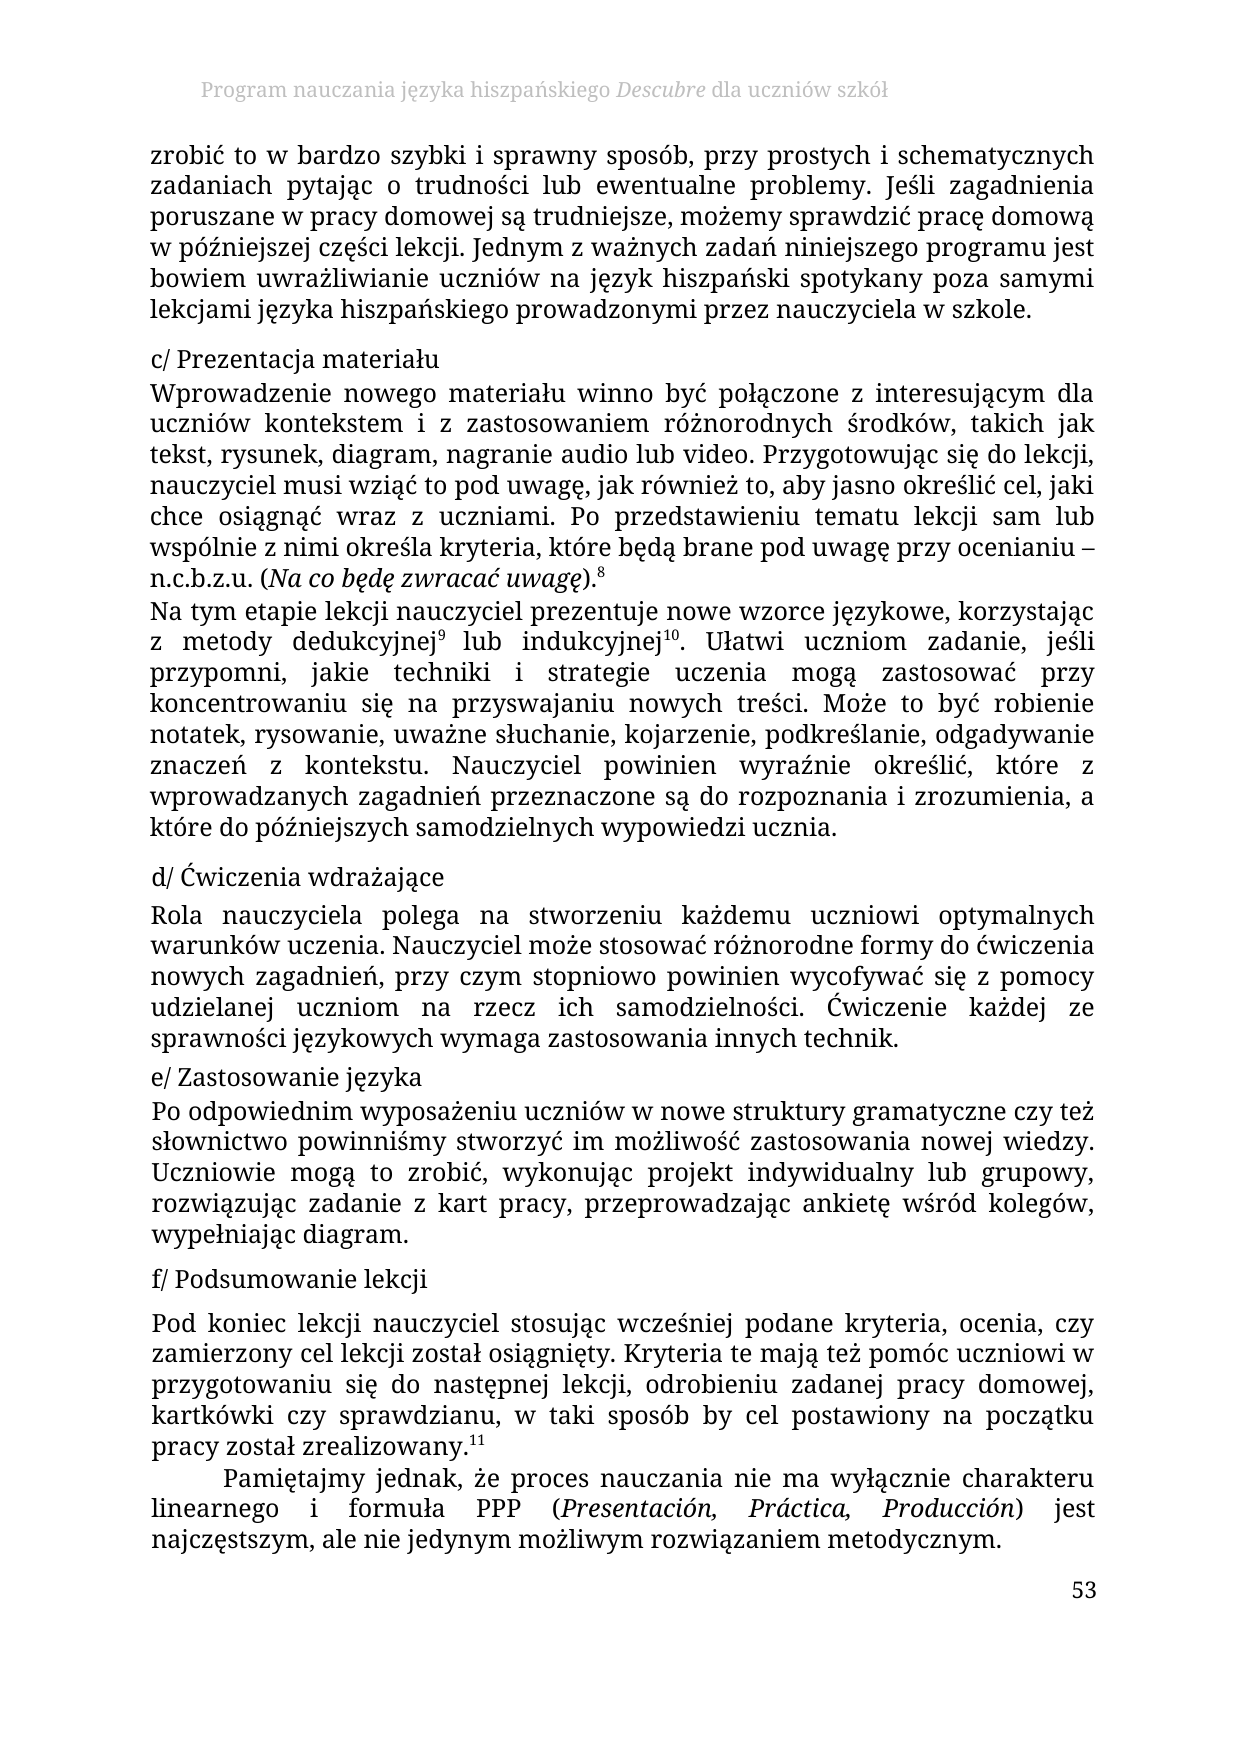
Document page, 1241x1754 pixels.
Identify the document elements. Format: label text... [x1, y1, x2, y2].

text Pod koniec lekcji nauczyciel stosując wcześniej podane kryteria, ocenia, czy zamierzony cel lekcji został osiągnięty. Kryteria te mają też pomóc uczniowi w przygotowaniu się do następnej lekcji, odrobieniu zadanej pracy domowej, kartkówki czy sprawdzianu, w taki sposób by cel postawiony na początku pracy został zrealizowany.11 [151, 1307, 1095, 1463]
text Po odpowiednim wyposażeniu uczniów w nowe struktury gramatyczne czy też słownictwo powinniśmy stworzyć im możliwość zastosowania nowej wiedzy. Uczniowie mogą to zrobić, wykonując projekt indywidualny lub grupowy, rozwiązując zadanie z kart pracy, przeprowadzając ankietę wśród kolegów, wypełniając diagram. [151, 1096, 1095, 1251]
text c/ Prezentacja materiału [150, 336, 1180, 377]
text Wprowadzenie nowego materiału winno być połączone z interesującym dla uczniów kontekstem i z zastosowaniem różnorodnych środków, takich jak tekst, rysunek, diagram, nagranie audio lub video. Przygotowując się do lekcji, nauczyciel musi wziąć to pod uwagę, jak również to, aby jasno określić cel, jaki chce osiągnąć wraz z uczniami. Po przedstawieniu tematu lekcji sam lub wspólnie z nimi określa kryteria, które będą brane pod uwagę przy ocenianiu – n.c.b.z.u. (Na co będę zwracać uwagę).8 [149, 378, 1095, 595]
text Pamiętajmy jednak, że proces nauczania nie ma wyłącznie charakteru linearnego i formuła PPP (Presentación, Práctica, Producción) jest najczęstszym, ale nie jedynym możliwym rozwiązaniem metodycznym. [151, 1463, 1095, 1556]
text Na tym etapie lekcji nauczyciel prezentuje nowe wzorce językowe, korzystając z metody dedukcyjnej9 lub indukcyjnej10. Ułatwi uczniom zadanie, jeśli przypomni, jakie techniki i strategie uczenia mogą zastosować przy koncentrowaniu się na przyswajaniu nowych treści. Może to być robienie notatek, rysowanie, uważne słuchanie, kojarzenie, podkreślanie, odgadywanie znaczeń z kontekstu. Nauczyciel powinien wyraźnie określić, które z wprowadzanych zagadnień przeznaczone są do rozpoznania i zrozumienia, a które do późniejszych samodzielnych wypowiedzi ucznia. [149, 595, 1096, 844]
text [150, 139, 1095, 326]
text f/ Podsumowanie lekcji [151, 1261, 1180, 1295]
text d/ Ćwiczenia wdrażające [151, 854, 1180, 895]
text e/ Zastosowanie języka [150, 1054, 1180, 1095]
text Rola nauczyciela polega na stworzeniu każdemu uczniowi optymalnych warunków uczenia. Nauczyciel może stosować różnorodne formy do ćwiczenia nowych zagadnień, przy czym stopniowo powinien wycofywać się z pomocy udzielanej uczniom na rzecz ich samodzielności. Ćwiczenie każdej ze sprawności językowych wymaga zastosowania innych technik. [150, 899, 1095, 1054]
